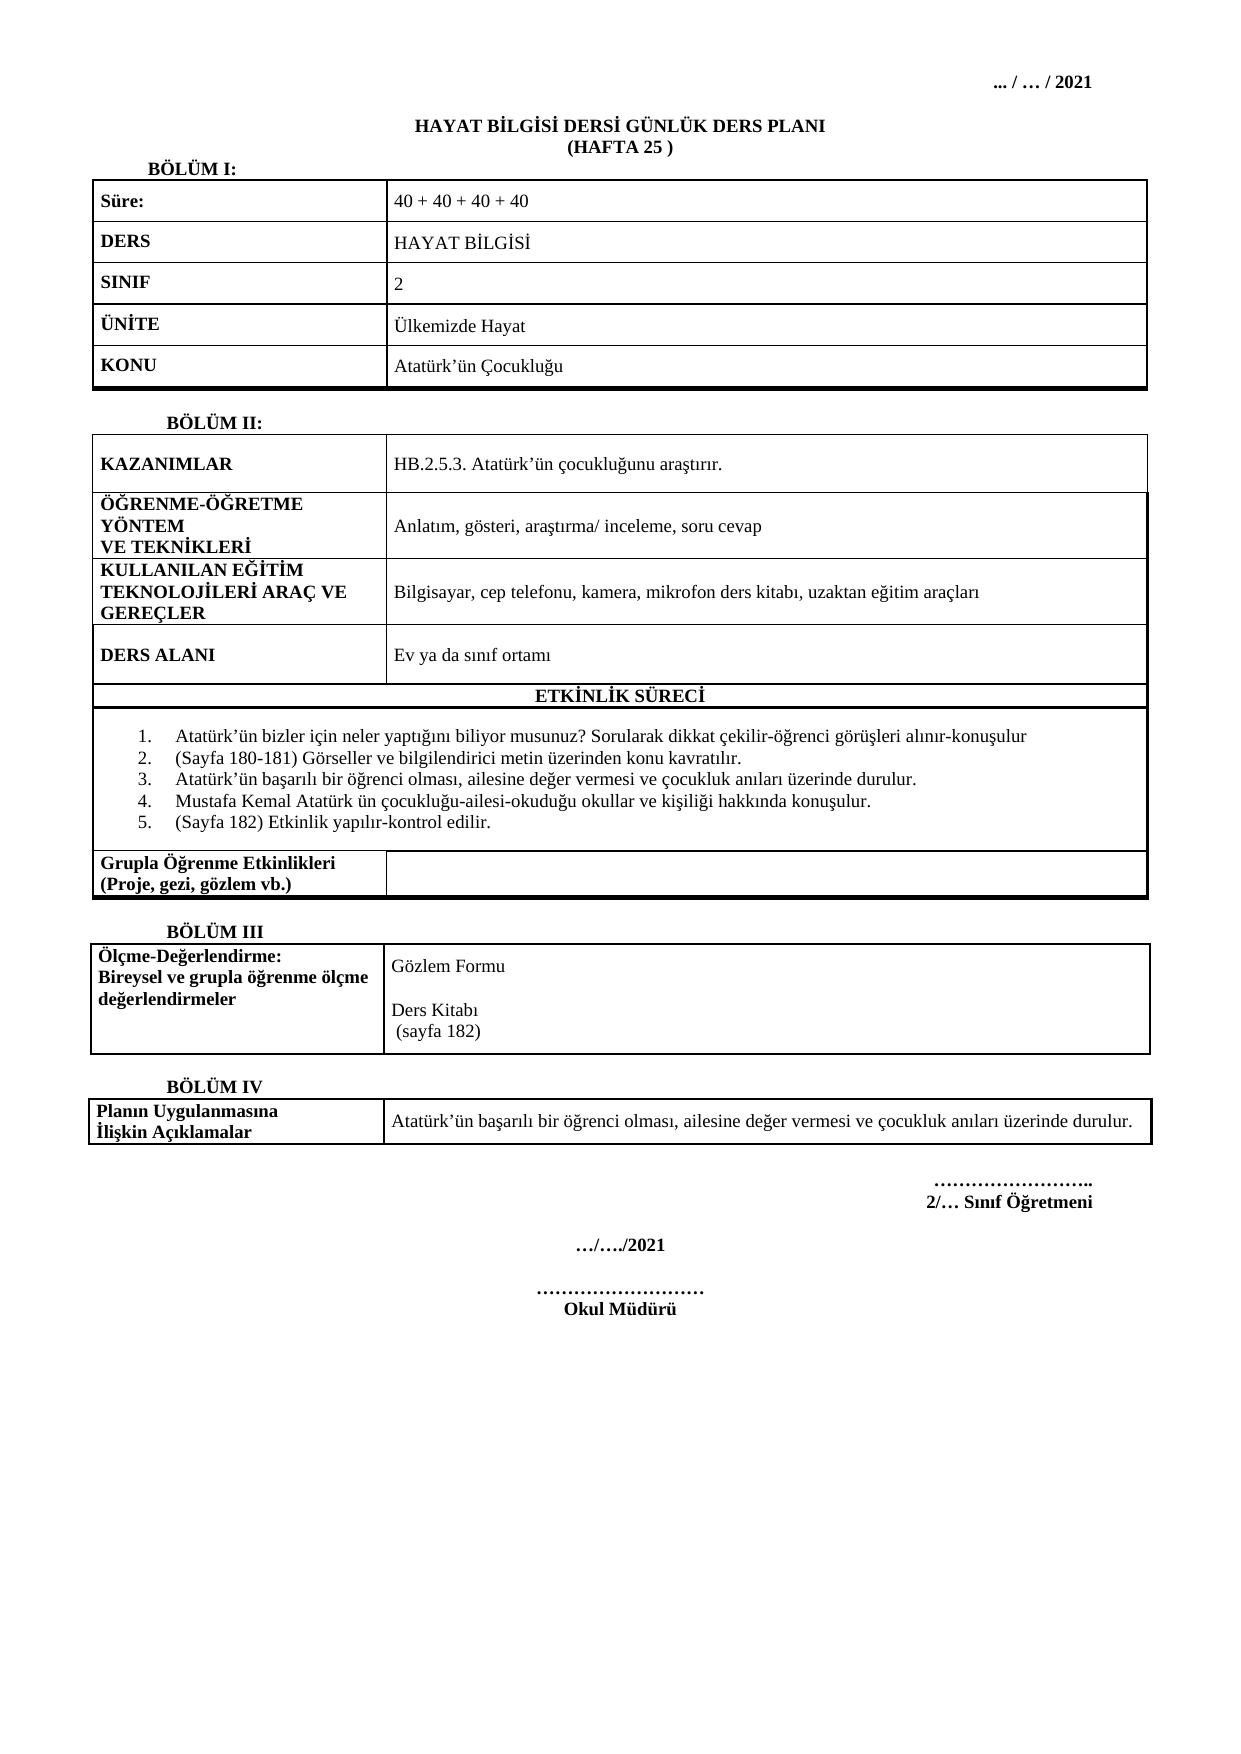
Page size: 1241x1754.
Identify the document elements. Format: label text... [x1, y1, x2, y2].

table_cell KONU [94, 346, 386, 386]
text …/…./2021 [148, 1234, 1092, 1255]
table_cell Grupla Öğrenme Etkinlikleri (Proje, gezi, gözlem vb.) [94, 851, 386, 895]
text ... / … / 2021 [148, 71, 1092, 93]
table_cell DERS ALANI [94, 625, 386, 683]
table_header 40 + 40 + 40 + 40 [388, 181, 1146, 221]
table_cell Bilgisayar, cep telefonu, kamera, mikrofon ders kitabı, uzaktan eğitim araçları [387, 559, 1146, 624]
table_header HB.2.5.3. Atatürk’ün çocukluğunu araştırır. [387, 435, 1147, 492]
table_header KAZANIMLAR [93, 435, 386, 492]
table_header Gözlem Formu Ders Kitabı (sayfa 182) [385, 945, 1149, 1052]
table_cell ÖĞRENME-ÖĞRETME YÖNTEM VE TEKNİKLERİ [93, 493, 386, 558]
table_cell ÜNİTE [94, 305, 386, 344]
table_cell Atatürk’ün bizler için neler yaptığını biliyor musunuz? Sorularak dikkat çekilir-öğrenci görüşleri alınır-konuşulur (Sayfa 180-181) Görseller ve bilgilendirici metin üzerinden konu kavratılır. Atatürk’ün başarılı bir öğrenci olması, ailesine değer vermesi ve çocukluk anıları üzerinde durulur. Mustafa Kemal Atatürk ün çocukluğu-ailesi-okuduğu okullar ve kişiliği hakkında konuşulur. (Sayfa 182) Etkinlik yapılır-kontrol edilir. [94, 709, 1146, 849]
table_cell Ev ya da sınıf ortamı [387, 625, 1146, 683]
text …………………….. [148, 1169, 1092, 1191]
subtitle BÖLÜM III [148, 921, 1092, 942]
table_cell ETKİNLİK SÜRECİ [94, 685, 1146, 706]
text BÖLÜM I: [148, 158, 1092, 179]
text (HAFTA 25 ) [148, 136, 1092, 158]
table_cell Anlatım, gösteri, araştırma/ inceleme, soru cevap [387, 493, 1146, 558]
text Okul Müdürü [148, 1298, 1092, 1320]
table_header Atatürk’ün başarılı bir öğrenci olması, ailesine değer vermesi ve çocukluk anıları üzerinde durulur. [385, 1100, 1150, 1143]
table_cell Ülkemizde Hayat [388, 305, 1146, 344]
table_cell KULLANILAN EĞİTİM TEKNOLOJİLERİ ARAÇ VE GEREÇLER [93, 559, 386, 624]
table_header Planın Uygulanmasına İlişkin Açıklamalar [90, 1100, 383, 1143]
table_cell Atatürk’ün Çocukluğu [388, 346, 1146, 386]
table_header Ölçme-Değerlendirme: Bireysel ve grupla öğrenme ölçme değerlendirmeler [92, 945, 383, 1052]
table_cell 2 [388, 263, 1146, 303]
table_cell SINIF [94, 263, 386, 303]
table_cell DERS [94, 222, 386, 262]
subtitle BÖLÜM IV [148, 1076, 1092, 1098]
text ……………………… [148, 1277, 1092, 1298]
text BÖLÜM II: [148, 412, 1092, 434]
table_cell [387, 852, 1146, 895]
table_header Süre: [94, 181, 386, 221]
text HAYAT BİLGİSİ DERSİ GÜNLÜK DERS PLANI [148, 114, 1092, 136]
text 2/… Sınıf Öğretmeni [148, 1191, 1092, 1212]
table_cell HAYAT BİLGİSİ [388, 222, 1146, 262]
